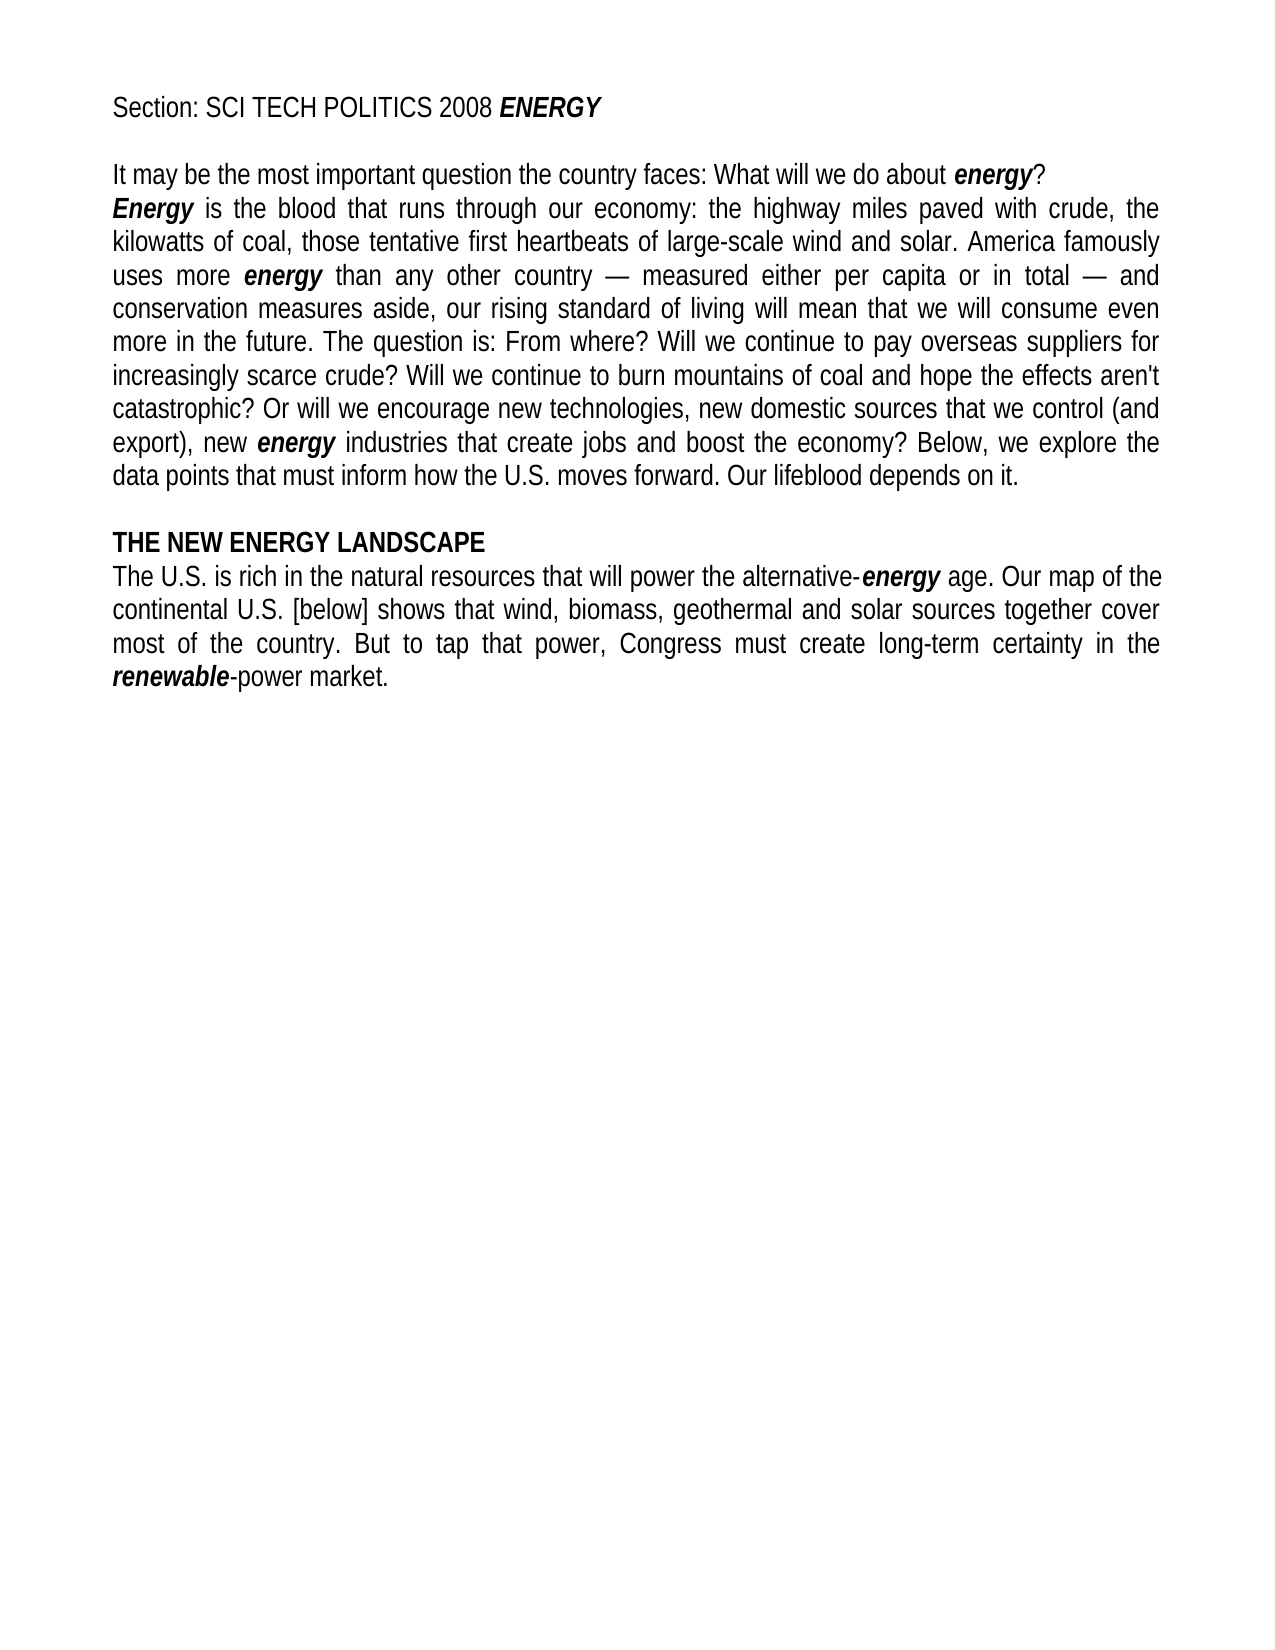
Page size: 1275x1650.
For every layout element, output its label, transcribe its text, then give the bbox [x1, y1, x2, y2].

text THE NEW ENERGY LANDSCAPE [112, 525, 1162, 559]
text Energy is the blood that runs through our economy: the highway miles paved with crude, the kilowatts of coal, those tentative first heartbeats of large-scale wind and solar. America famously uses more energy than any other country — measured either per capita or in total — and conservation measures aside, our rising standard of living will mean that we will consume even more in the future. The question is: From where? Will we continue to pay overseas suppliers for increasingly scarce crude? Will we continue to burn mountains of coal and hope the effects aren't catastrophic? Or will we encourage new technologies, new domestic sources that we control (and export), new energy industries that create jobs and boost the economy? Below, we explore the data points that must inform how the U.S. moves forward. Our lifeblood depends on it. [112, 191, 1162, 492]
text It may be the most important question the country faces: What will we do about energy? [112, 157, 1162, 191]
text The U.S. is rich in the natural resources that will power the alternative-energy age. Our map of the continental U.S. [below] shows that wind, biomass, geothermal and solar sources together cover most of the country. But to tap that power, Congress must create long-term certainty in the renewable-power market. [112, 559, 1162, 693]
text Section: SCI TECH POLITICS 2008 ENERGY [112, 90, 1162, 123]
